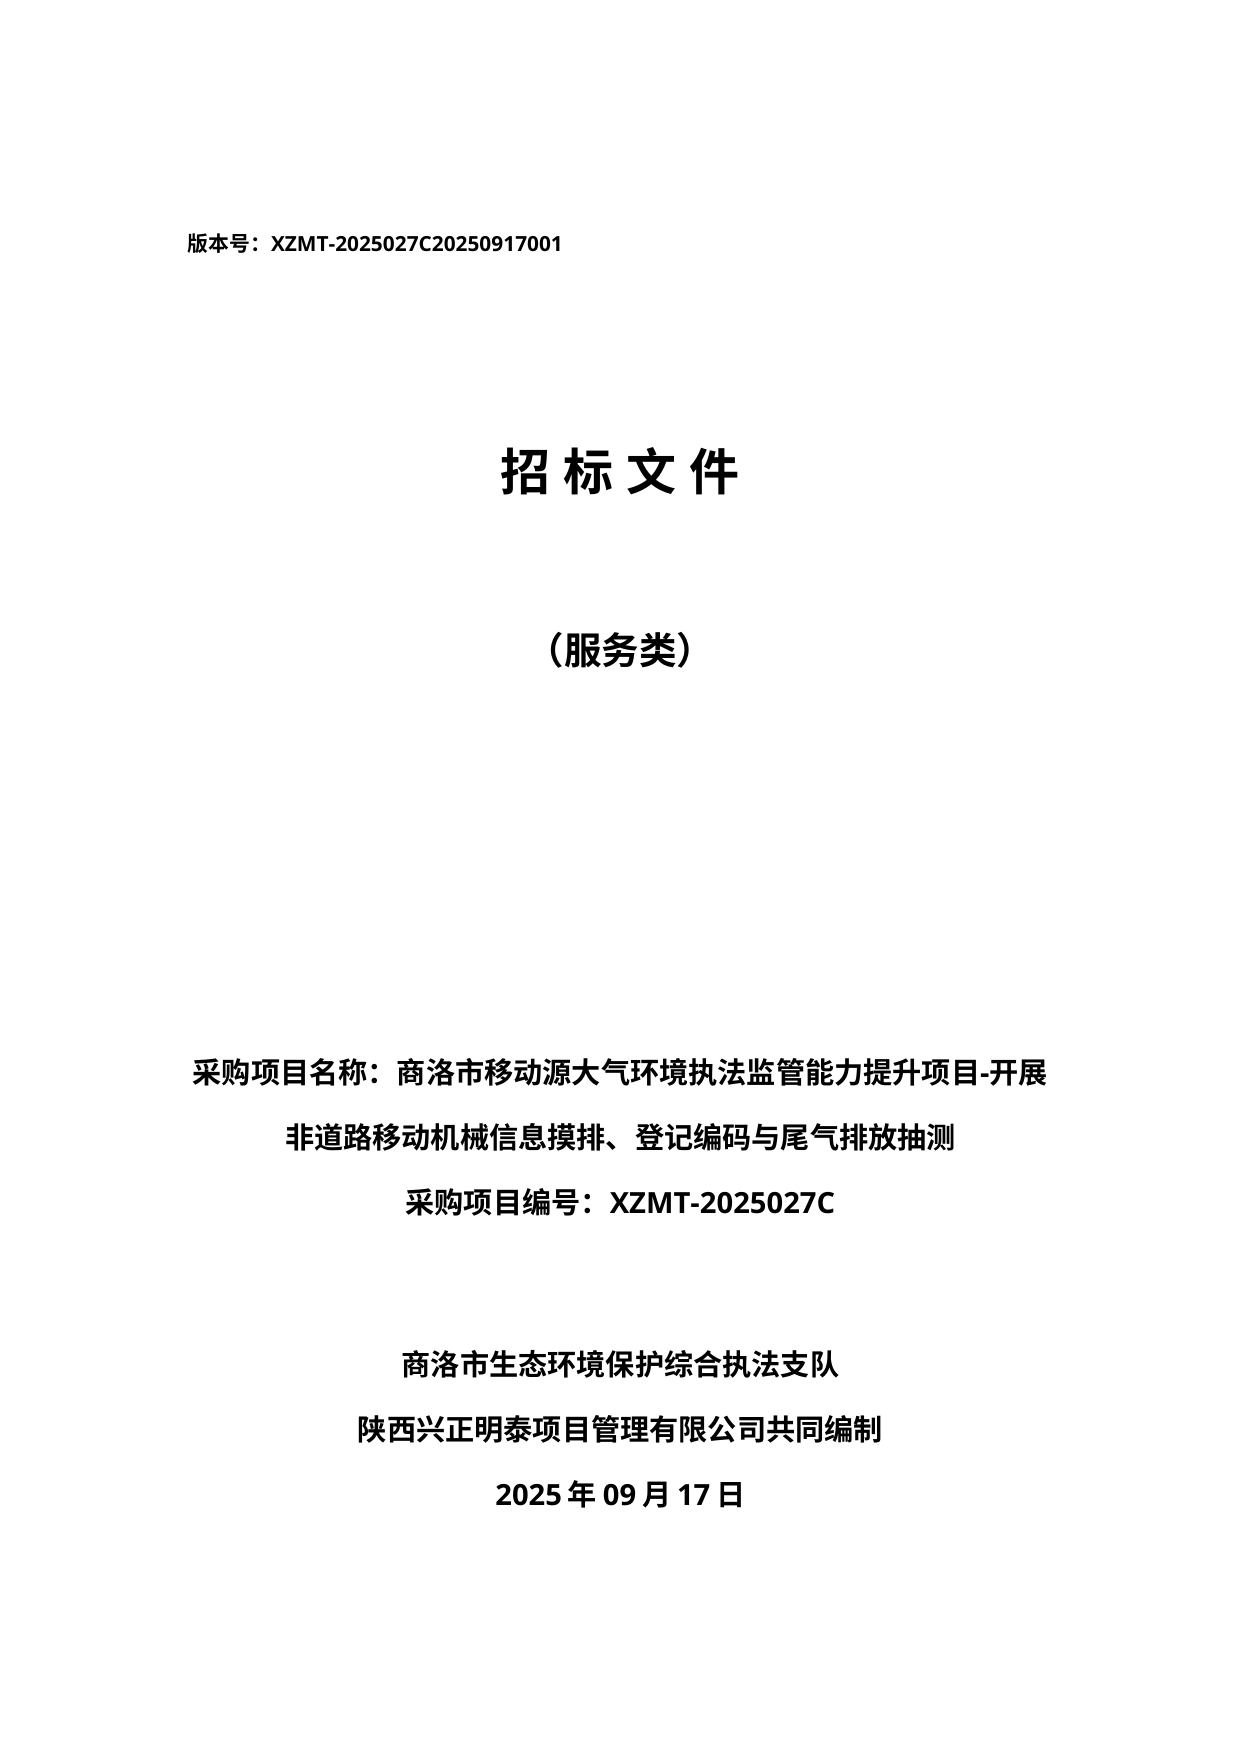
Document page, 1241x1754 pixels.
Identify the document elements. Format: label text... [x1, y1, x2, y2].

text 陕西兴正明泰项目管理有限公司共同编制 [187, 1397, 1053, 1462]
text 招 标 文 件 [187, 422, 1053, 617]
text 版本号：XZMT-2025027C20250917001 [187, 227, 1053, 422]
text 2025年09月17日 [187, 1462, 1053, 1527]
text 采购项目编号：XZMT-2025027C [187, 1169, 1053, 1332]
text 商洛市生态环境保护综合执法支队 [187, 1332, 1053, 1397]
text （服务类） [187, 617, 1053, 1039]
text 采购项目名称：商洛市移动源大气环境执法监管能力提升项目-开展非道路移动机械信息摸排、登记编码与尾气排放抽测 [187, 1039, 1053, 1169]
